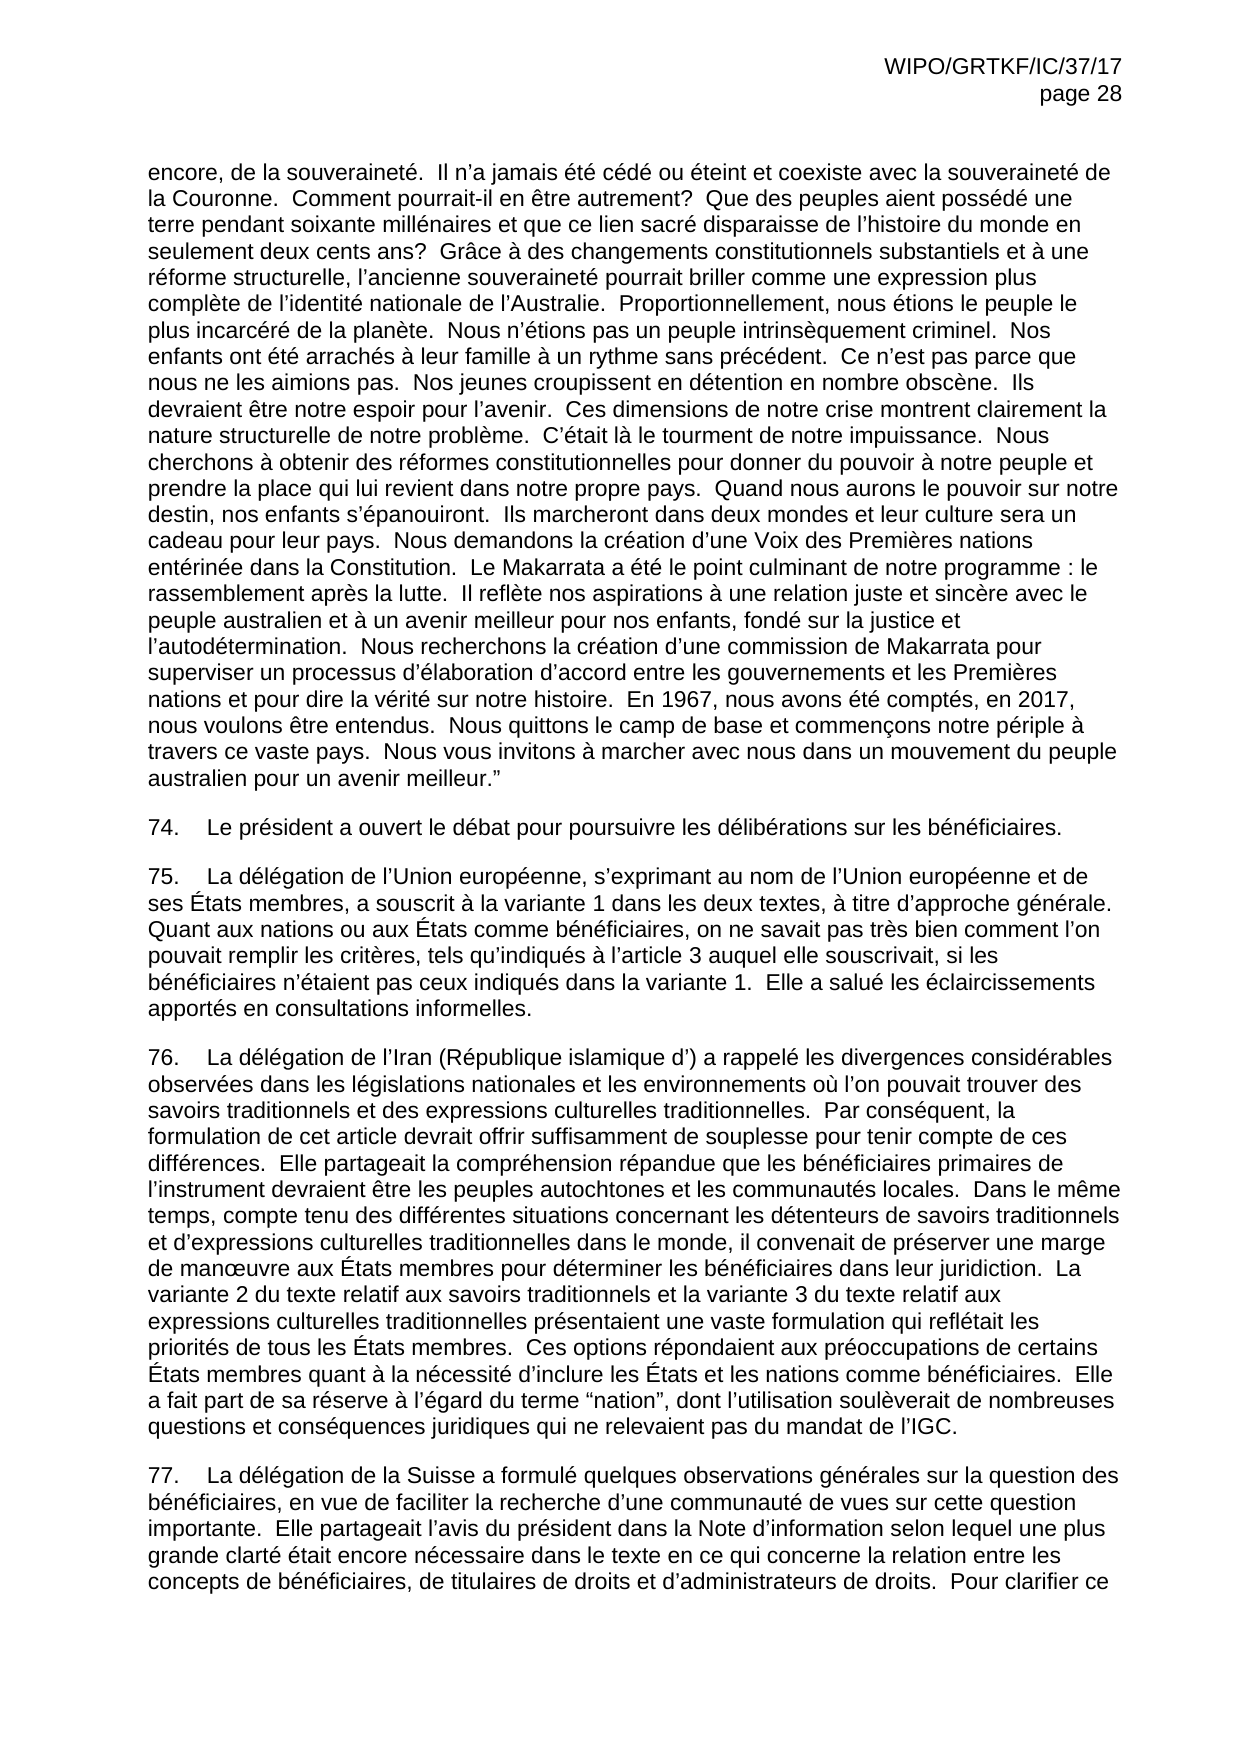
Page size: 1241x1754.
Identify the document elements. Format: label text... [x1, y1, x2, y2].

text La délégation de l’Iran (République islamique d’) a rappelé les divergences considérables observées dans les législations nationales et les environnements où l’on pouvait trouver des savoirs traditionnels et des expressions culturelles traditionnelles. Par conséquent, la formulation de cet article devrait offrir suffisamment de souplesse pour tenir compte de ces différences. Elle partageait la compréhension répandue que les bénéficiaires primaires de l’instrument devraient être les peuples autochtones et les communautés locales. Dans le même temps, compte tenu des différentes situations concernant les détenteurs de savoirs traditionnels et d’expressions culturelles traditionnelles dans le monde, il convenait de préserver une marge de manœuvre aux États membres pour déterminer les bénéficiaires dans leur juridiction. La variante 2 du texte relatif aux savoirs traditionnels et la variante 3 du texte relatif aux expressions culturelles traditionnelles présentaient une vaste formulation qui reflétait les priorités de tous les États membres. Ces options répondaient aux préoccupations de certains États membres quant à la nécessité d’inclure les États et les nations comme bénéficiaires. Elle a fait part de sa réserve à l’égard du terme “nation”, dont l’utilisation soulèverait de nombreuses questions et conséquences juridiques qui ne relevaient pas du mandat de l’IGC. [148, 1044, 1122, 1439]
text Le président a ouvert le débat pour poursuivre les délibérations sur les bénéficiaires. [148, 814, 1122, 840]
text La délégation de l’Union européenne, s’exprimant au nom de l’Union européenne et de ses États membres, a souscrit à la variante 1 dans les deux textes, à titre d’approche générale. Quant aux nations ou aux États comme bénéficiaires, on ne savait pas très bien comment l’on pouvait remplir les critères, tels qu’indiqués à l’article 3 auquel elle souscrivait, si les bénéficiaires n’étaient pas ceux indiqués dans la variante 1. Elle a salué les éclaircissements apportés en consultations informelles. [148, 863, 1122, 1021]
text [148, 158, 1122, 791]
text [148, 1462, 1122, 1594]
